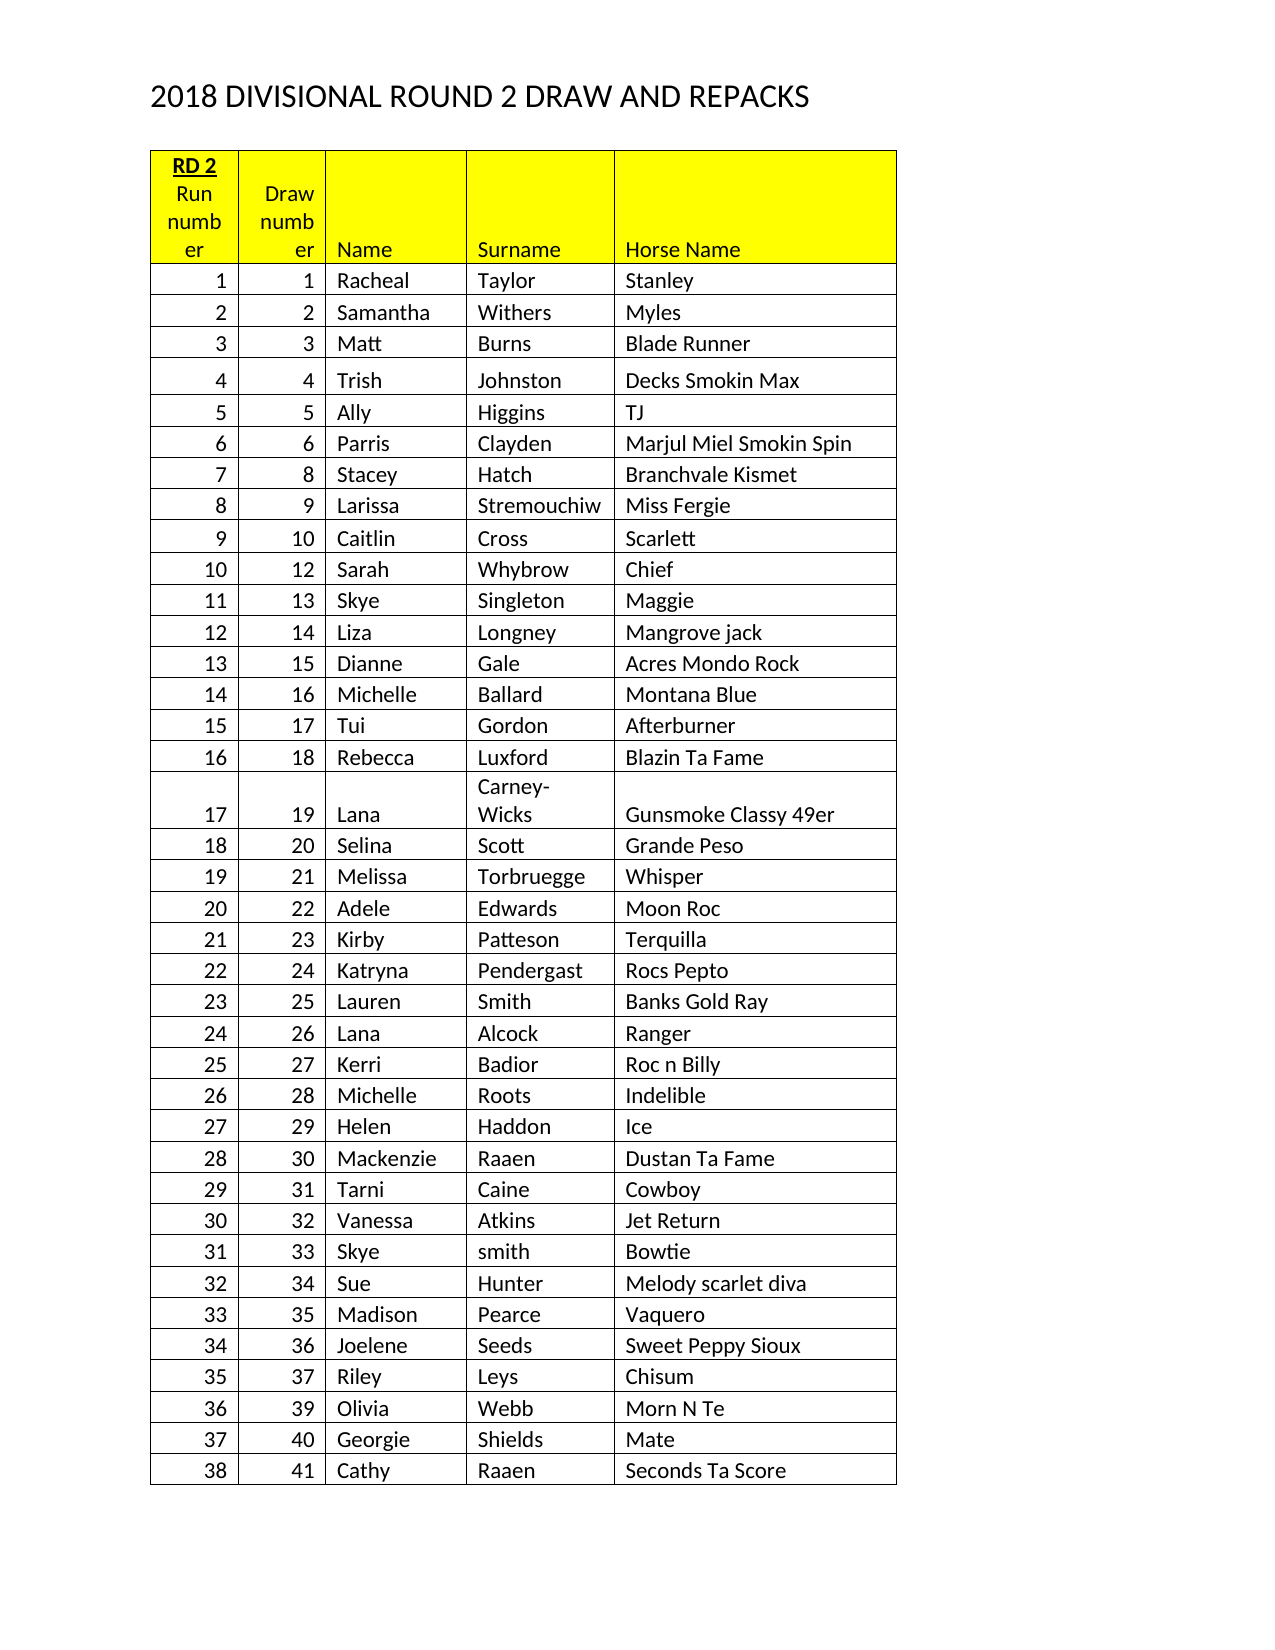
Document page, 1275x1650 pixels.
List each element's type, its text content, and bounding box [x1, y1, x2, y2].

table_cell Gordon [467, 710, 614, 740]
table_cell 18 [239, 741, 325, 771]
table_cell Larissa [326, 489, 466, 519]
table_cell Skye [326, 585, 466, 615]
table_cell 5 [151, 395, 238, 426]
table_cell 38 [151, 1454, 238, 1484]
table_cell Raaen [467, 1454, 614, 1484]
table_cell Morn N Te [615, 1392, 896, 1422]
table_cell Webb [467, 1392, 614, 1422]
table_cell Ballard [467, 678, 614, 708]
table_cell Gale [467, 647, 614, 677]
table_cell Rocs Pepto [615, 954, 896, 984]
table_cell Jet Return [615, 1204, 896, 1234]
table_cell Raaen [467, 1142, 614, 1172]
table_cell 15 [151, 710, 238, 740]
table_cell 22 [151, 954, 238, 984]
table_cell Pearce [467, 1298, 614, 1328]
table_cell Helen [326, 1110, 466, 1141]
table_cell 34 [151, 1329, 238, 1359]
table_cell Roots [467, 1079, 614, 1109]
table_cell 14 [151, 678, 238, 708]
table_cell 17 [239, 710, 325, 740]
table_cell 10 [151, 553, 238, 583]
table_cell 8 [151, 489, 238, 519]
table_cell 24 [239, 954, 325, 984]
table_cell 9 [239, 489, 325, 519]
table_cell 20 [239, 829, 325, 859]
table_cell 2 [151, 295, 238, 326]
table_cell Acres Mondo Rock [615, 647, 896, 677]
table_cell 16 [151, 741, 238, 771]
table_cell 34 [239, 1267, 325, 1297]
table_cell 35 [151, 1360, 238, 1391]
table_cell Vanessa [326, 1204, 466, 1234]
table_cell 19 [151, 860, 238, 891]
table_cell Dianne [326, 647, 466, 677]
table_cell Blade Runner [615, 327, 896, 357]
table_cell Grande Peso [615, 829, 896, 859]
table_cell Selina [326, 829, 466, 859]
table_cell Ally [326, 395, 466, 426]
table_cell 24 [151, 1017, 238, 1047]
table_cell Lana [326, 772, 466, 828]
table_cell Dustan Ta Fame [615, 1142, 896, 1172]
table_cell smith [467, 1235, 614, 1266]
table_cell Afterburner [615, 710, 896, 740]
table_header Name [326, 151, 466, 263]
table_cell 37 [239, 1360, 325, 1391]
table_cell Mate [615, 1423, 896, 1453]
table_cell Carney-Wicks [467, 772, 614, 828]
table_cell 7 [151, 458, 238, 488]
table_cell Stanley [615, 264, 896, 294]
table_cell Terquilla [615, 923, 896, 953]
table_cell Montana Blue [615, 678, 896, 708]
table_cell Atkins [467, 1204, 614, 1234]
table_cell Scarlett [615, 520, 896, 552]
table_cell 12 [239, 553, 325, 583]
table_cell Leys [467, 1360, 614, 1391]
table_cell 33 [239, 1235, 325, 1266]
table_cell 1 [239, 264, 325, 294]
table_header Draw number [239, 151, 325, 263]
table_cell 15 [239, 647, 325, 677]
table_cell Marjul Miel Smokin Spin [615, 427, 896, 457]
table_cell Kerri [326, 1048, 466, 1078]
table_cell 41 [239, 1454, 325, 1484]
table_cell 32 [151, 1267, 238, 1297]
table_cell Riley [326, 1360, 466, 1391]
table_cell Caine [467, 1173, 614, 1203]
table_cell Badior [467, 1048, 614, 1078]
table_cell TJ [615, 395, 896, 426]
table_cell Sweet Peppy Sioux [615, 1329, 896, 1359]
table_cell 4 [151, 358, 238, 394]
table_cell 22 [239, 892, 325, 922]
table_cell Sarah [326, 553, 466, 583]
table_cell 30 [239, 1142, 325, 1172]
table_cell Tarni [326, 1173, 466, 1203]
table_cell Branchvale Kismet [615, 458, 896, 488]
table_cell 20 [151, 892, 238, 922]
table_cell Clayden [467, 427, 614, 457]
table_cell Smith [467, 985, 614, 1016]
table_cell Edwards [467, 892, 614, 922]
table_cell 29 [151, 1173, 238, 1203]
table_cell Blazin Ta Fame [615, 741, 896, 771]
table_cell 21 [239, 860, 325, 891]
table_cell Luxford [467, 741, 614, 771]
table_cell Patteson [467, 923, 614, 953]
table_cell Decks Smokin Max [615, 358, 896, 394]
table_cell 4 [239, 358, 325, 394]
table_cell Melody scarlet diva [615, 1267, 896, 1297]
table_cell 23 [151, 985, 238, 1016]
table_cell 31 [151, 1235, 238, 1266]
table_cell Tui [326, 710, 466, 740]
table_cell 35 [239, 1298, 325, 1328]
table_cell Hunter [467, 1267, 614, 1297]
table_cell Alcock [467, 1017, 614, 1047]
table_cell Matt [326, 327, 466, 357]
table_cell Scott [467, 829, 614, 859]
table_cell 16 [239, 678, 325, 708]
table_cell Haddon [467, 1110, 614, 1141]
table_cell Bowtie [615, 1235, 896, 1266]
table_cell Sue [326, 1267, 466, 1297]
table_cell 18 [151, 829, 238, 859]
table_cell Cathy [326, 1454, 466, 1484]
table_cell Whisper [615, 860, 896, 891]
table_cell Johnston [467, 358, 614, 394]
table_cell Ice [615, 1110, 896, 1141]
table_cell Higgins [467, 395, 614, 426]
table_cell 33 [151, 1298, 238, 1328]
table_cell 23 [239, 923, 325, 953]
table_cell 27 [151, 1110, 238, 1141]
table_cell Lana [326, 1017, 466, 1047]
table_cell Caitlin [326, 520, 466, 552]
table_cell Racheal [326, 264, 466, 294]
table_cell Adele [326, 892, 466, 922]
table_cell 27 [239, 1048, 325, 1078]
table_cell Georgie [326, 1423, 466, 1453]
table_cell 36 [239, 1329, 325, 1359]
table_cell Chief [615, 553, 896, 583]
table_cell Longney [467, 616, 614, 646]
table_cell 11 [151, 585, 238, 615]
table_cell 5 [239, 395, 325, 426]
table_header Surname [467, 151, 614, 263]
table_cell Stacey [326, 458, 466, 488]
table_cell Seconds Ta Score [615, 1454, 896, 1484]
table_cell Whybrow [467, 553, 614, 583]
table_cell 21 [151, 923, 238, 953]
table_cell 28 [151, 1142, 238, 1172]
table_cell Liza [326, 616, 466, 646]
table_cell 32 [239, 1204, 325, 1234]
table_cell Withers [467, 295, 614, 326]
table_cell 1 [151, 264, 238, 294]
table_cell 19 [239, 772, 325, 828]
table_cell 3 [239, 327, 325, 357]
table_cell 37 [151, 1423, 238, 1453]
table_cell Burns [467, 327, 614, 357]
table_cell 2 [239, 295, 325, 326]
table_cell Pendergast [467, 954, 614, 984]
table_cell Chisum [615, 1360, 896, 1391]
table_cell 36 [151, 1392, 238, 1422]
table_cell Katryna [326, 954, 466, 984]
table_cell 9 [151, 520, 238, 552]
table_cell 14 [239, 616, 325, 646]
table_cell 26 [239, 1017, 325, 1047]
table_cell 31 [239, 1173, 325, 1203]
table_cell 13 [151, 647, 238, 677]
table_cell Mangrove jack [615, 616, 896, 646]
table_cell Trish [326, 358, 466, 394]
table_cell Myles [615, 295, 896, 326]
table_cell Parris [326, 427, 466, 457]
table_cell Miss Fergie [615, 489, 896, 519]
table_cell 25 [151, 1048, 238, 1078]
table_cell Seeds [467, 1329, 614, 1359]
table_cell 30 [151, 1204, 238, 1234]
table_cell Joelene [326, 1329, 466, 1359]
table_cell 29 [239, 1110, 325, 1141]
table_cell Ranger [615, 1017, 896, 1047]
table_cell 40 [239, 1423, 325, 1453]
table_cell Samantha [326, 295, 466, 326]
table_cell Taylor [467, 264, 614, 294]
table_cell Melissa [326, 860, 466, 891]
table_cell Olivia [326, 1392, 466, 1422]
table_cell 17 [151, 772, 238, 828]
table_cell 3 [151, 327, 238, 357]
table_cell 6 [239, 427, 325, 457]
table_cell Vaquero [615, 1298, 896, 1328]
table_cell Kirby [326, 923, 466, 953]
table_cell Mackenzie [326, 1142, 466, 1172]
table_cell Madison [326, 1298, 466, 1328]
table_cell Shields [467, 1423, 614, 1453]
table_cell 10 [239, 520, 325, 552]
table_cell Banks Gold Ray [615, 985, 896, 1016]
table_cell Singleton [467, 585, 614, 615]
table_cell Cross [467, 520, 614, 552]
table_cell Michelle [326, 1079, 466, 1109]
table_cell 13 [239, 585, 325, 615]
table_cell 39 [239, 1392, 325, 1422]
table_cell Stremouchiw [467, 489, 614, 519]
table_cell Moon Roc [615, 892, 896, 922]
table_cell Cowboy [615, 1173, 896, 1203]
table_header RD 2 Run number [151, 151, 238, 263]
table_cell 26 [151, 1079, 238, 1109]
table_cell Rebecca [326, 741, 466, 771]
table_cell Hatch [467, 458, 614, 488]
table_cell Skye [326, 1235, 466, 1266]
table_cell Torbruegge [467, 860, 614, 891]
table_cell Maggie [615, 585, 896, 615]
table_cell 12 [151, 616, 238, 646]
table_cell Lauren [326, 985, 466, 1016]
table_cell Michelle [326, 678, 466, 708]
table_cell 25 [239, 985, 325, 1016]
table_cell Roc n Billy [615, 1048, 896, 1078]
table_cell 8 [239, 458, 325, 488]
table_cell Indelible [615, 1079, 896, 1109]
table_cell 28 [239, 1079, 325, 1109]
table_cell 6 [151, 427, 238, 457]
table_cell Gunsmoke Classy 49er [615, 772, 896, 828]
table_header Horse Name [615, 151, 896, 263]
